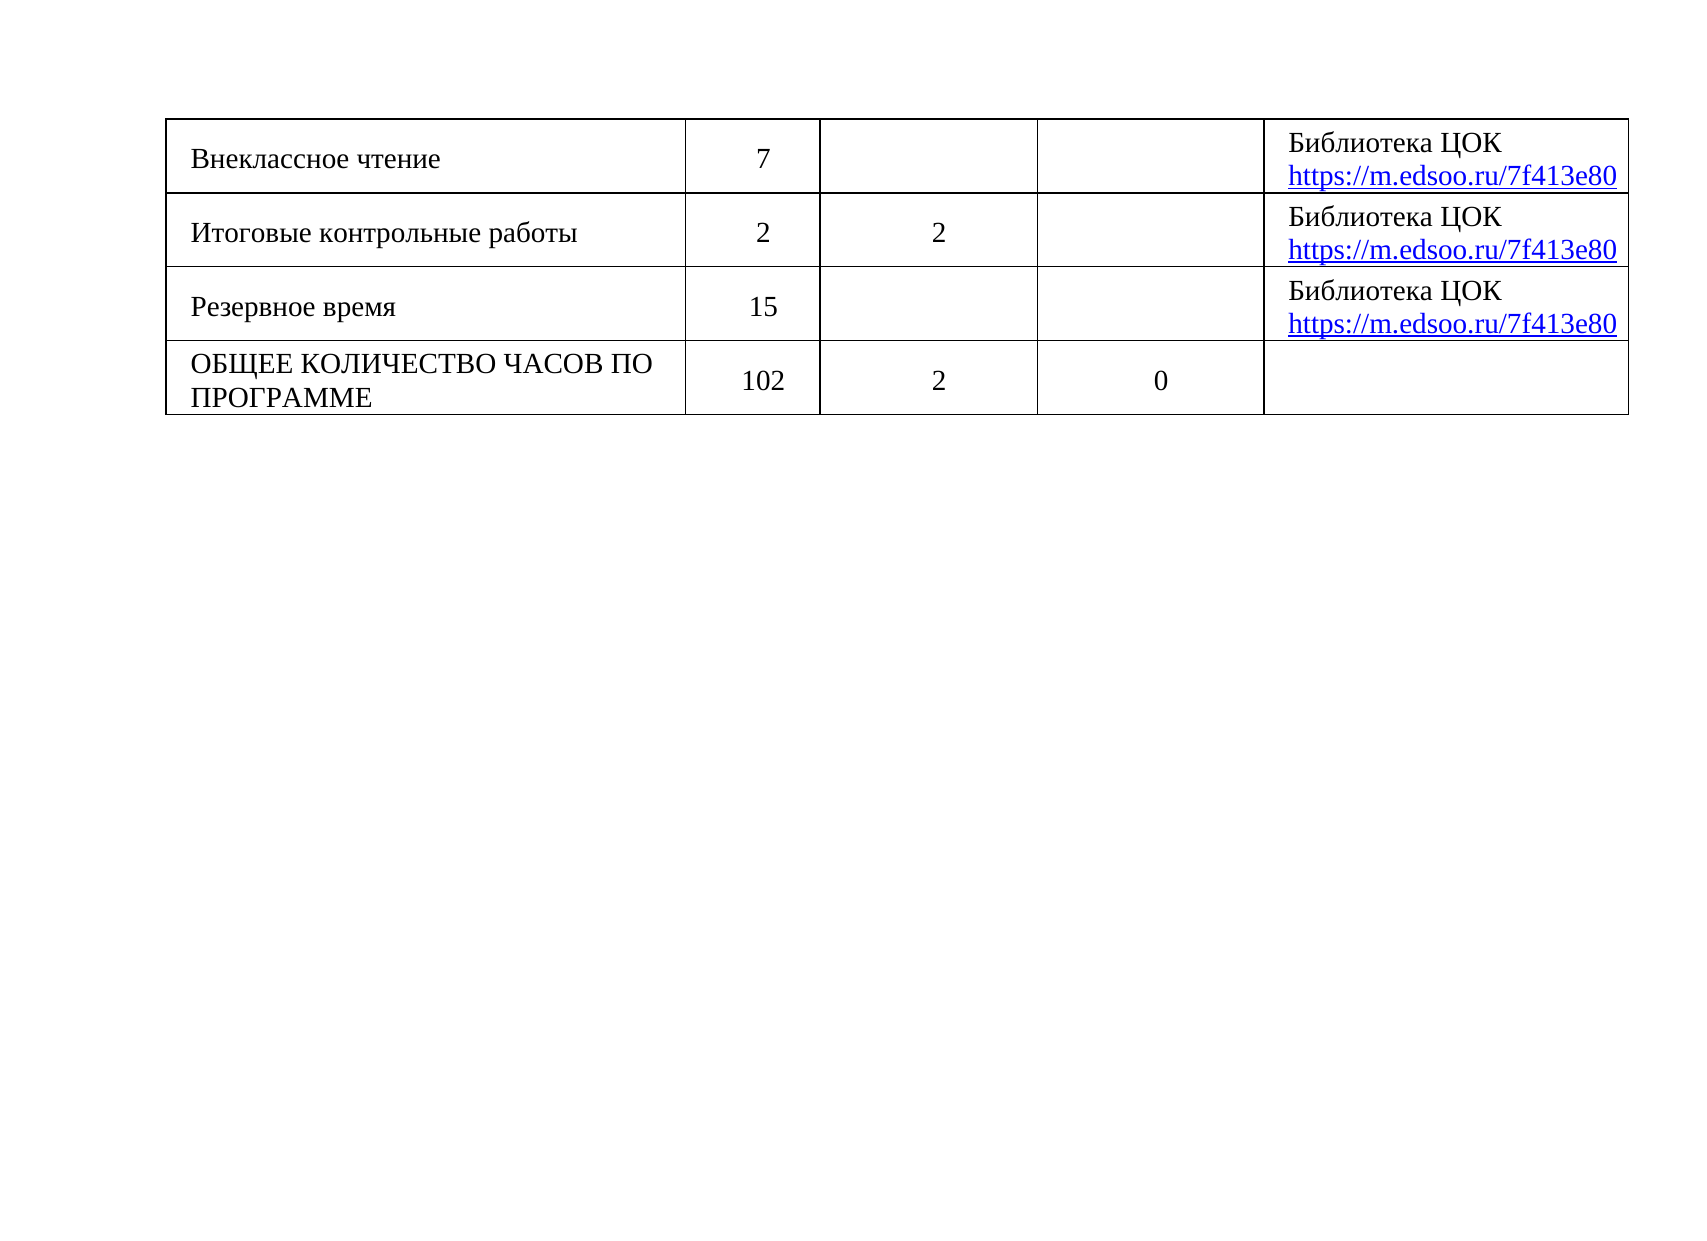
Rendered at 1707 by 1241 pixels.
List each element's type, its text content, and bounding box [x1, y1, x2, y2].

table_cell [1265, 267, 1628, 340]
table_cell Резервное время [167, 267, 685, 340]
table_cell Внеклассное чтение [167, 120, 685, 192]
table_cell 15 [686, 267, 819, 340]
table_cell [1038, 120, 1263, 192]
table_cell [821, 120, 1037, 192]
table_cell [1265, 194, 1628, 266]
table_cell 0 [1038, 341, 1263, 413]
table_cell [821, 267, 1037, 340]
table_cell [1265, 120, 1628, 192]
table_cell [1038, 194, 1263, 266]
table_cell [1038, 267, 1263, 340]
table_cell 102 [686, 341, 819, 413]
table_cell Итоговые контрольные работы [167, 194, 685, 266]
table_cell ОБЩЕЕ КОЛИЧЕСТВО ЧАСОВ ПО ПРОГРАММЕ [167, 341, 685, 413]
table_cell 2 [821, 194, 1037, 266]
table_cell 2 [821, 341, 1037, 413]
table_cell 2 [686, 194, 819, 266]
table_cell 7 [686, 120, 819, 192]
table_cell [1265, 341, 1628, 413]
